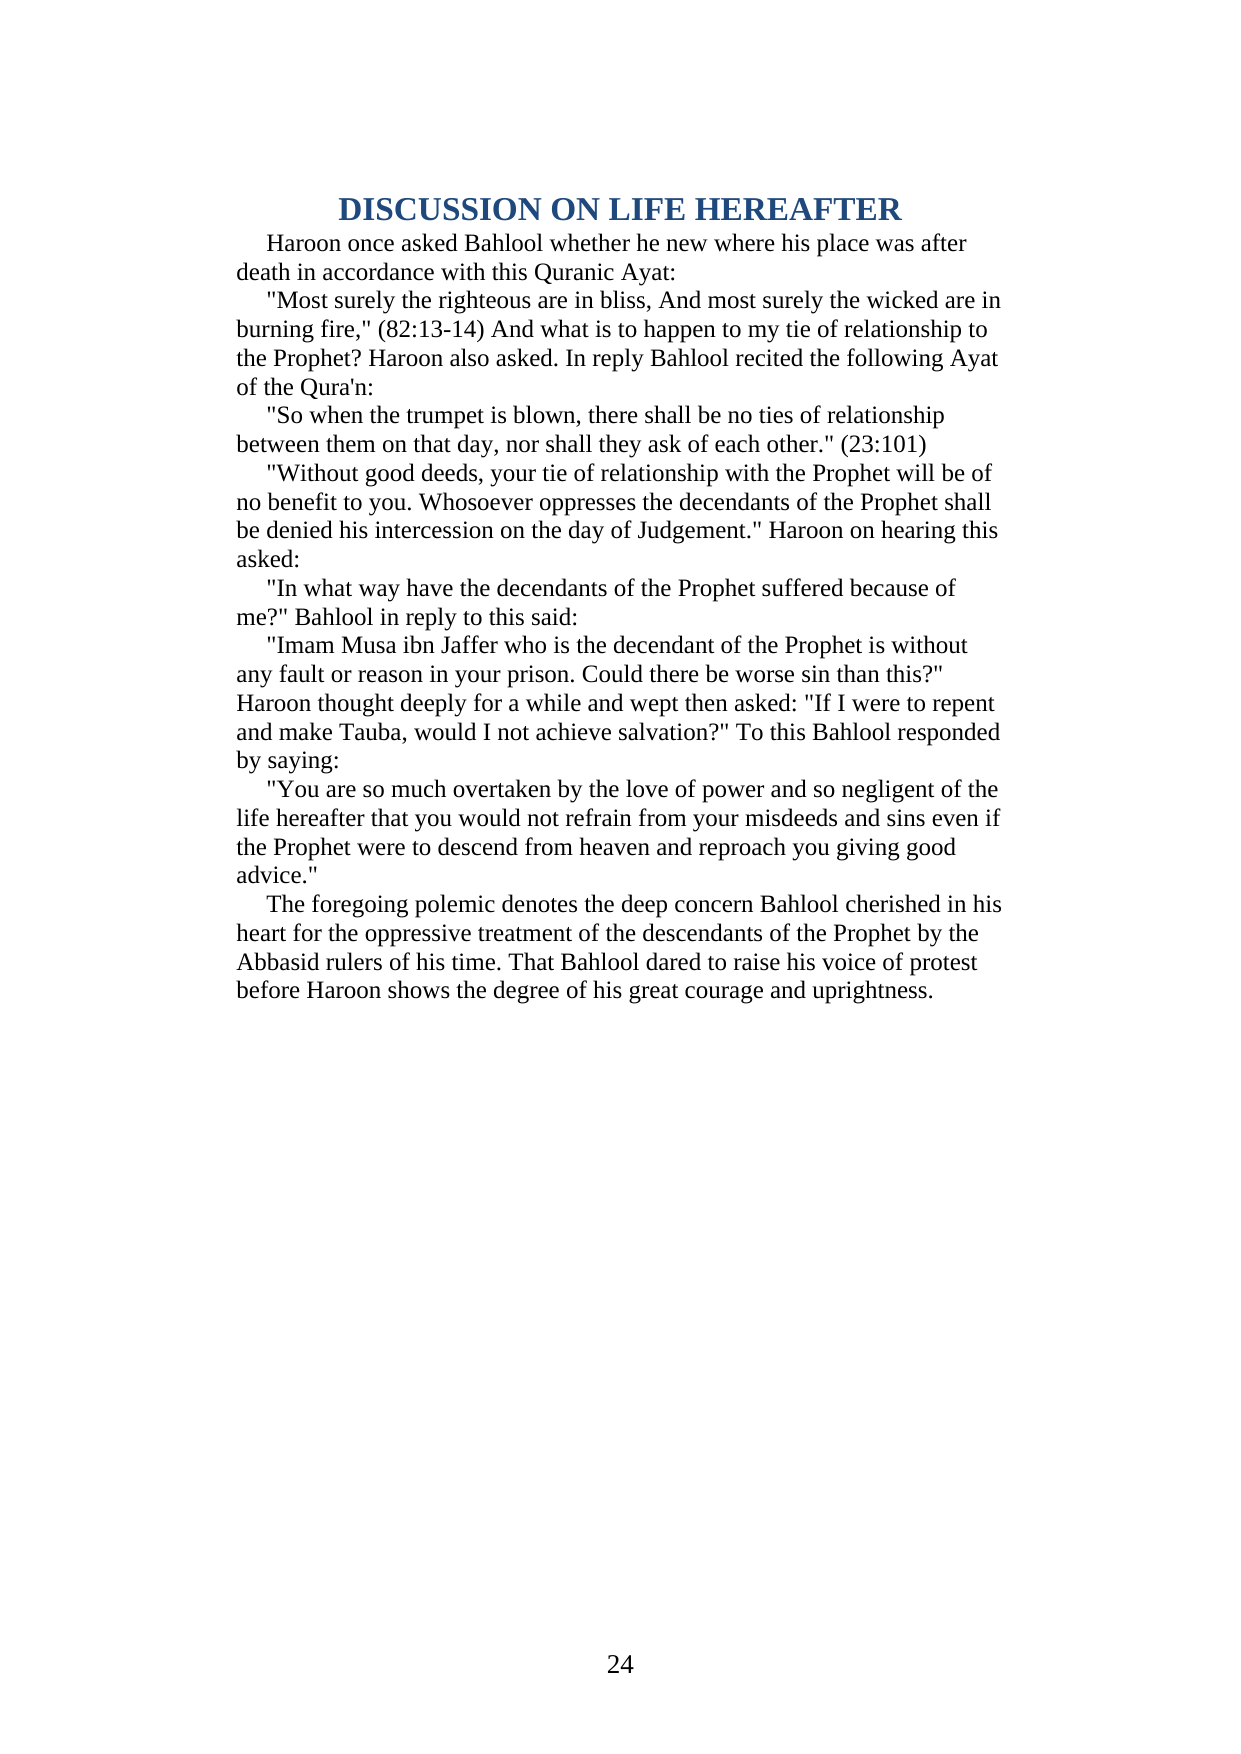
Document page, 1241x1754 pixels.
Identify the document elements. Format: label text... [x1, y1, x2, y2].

text "Without good deeds, your tie of relationship with the Prophet will be of no benefit to you. Whosoever oppresses the decendants of the Prophet shall be denied his intercession on the day of Judgement." Haroon on hearing this asked: [236, 458, 1004, 573]
text "Most surely the righteous are in bliss, And most surely the wicked are in burning fire," (82:13-14) And what is to happen to my tie of relationship to the Prophet? Haroon also asked. In reply Bahlool recited the following Ayat of the Qura'n: [236, 286, 1004, 401]
text The foregoing polemic denotes the deep concern Bahlool cherished in his heart for the oppressive treatment of the descendants of the Prophet by the Abbasid rulers of his time. That Bahlool dared to raise his voice of protest before Haroon shows the degree of his great courage and uprightness. [236, 889, 1004, 1004]
text "In what way have the decendants of the Prophet suffered because of me?" Bahlool in reply to this said: [236, 573, 1004, 631]
text "Imam Musa ibn Jaffer who is the decendant of the Prophet is without any fault or reason in your prison. Could there be worse sin than this?" Haroon thought deeply for a while and wept then asked: "If I were to repent and make Tauba, would I not achieve salvation?" To this Bahlool responded by saying: [236, 631, 1004, 774]
text "So when the trumpet is blown, there shall be no ties of relationship between them on that day, nor shall they ask of each other." (23:101) [236, 401, 1004, 458]
subtitle DISCUSSION ON LIFE HEREAFTER [236, 190, 1004, 228]
text "You are so much overtaken by the love of power and so negligent of the life hereafter that you would not refrain from your misdeeds and sins even if the Prophet were to descend from heaven and reproach you giving good advice." [236, 774, 1004, 889]
text Haroon once asked Bahlool whether he new where his place was after death in accordance with this Quranic Ayat: [236, 228, 1004, 286]
